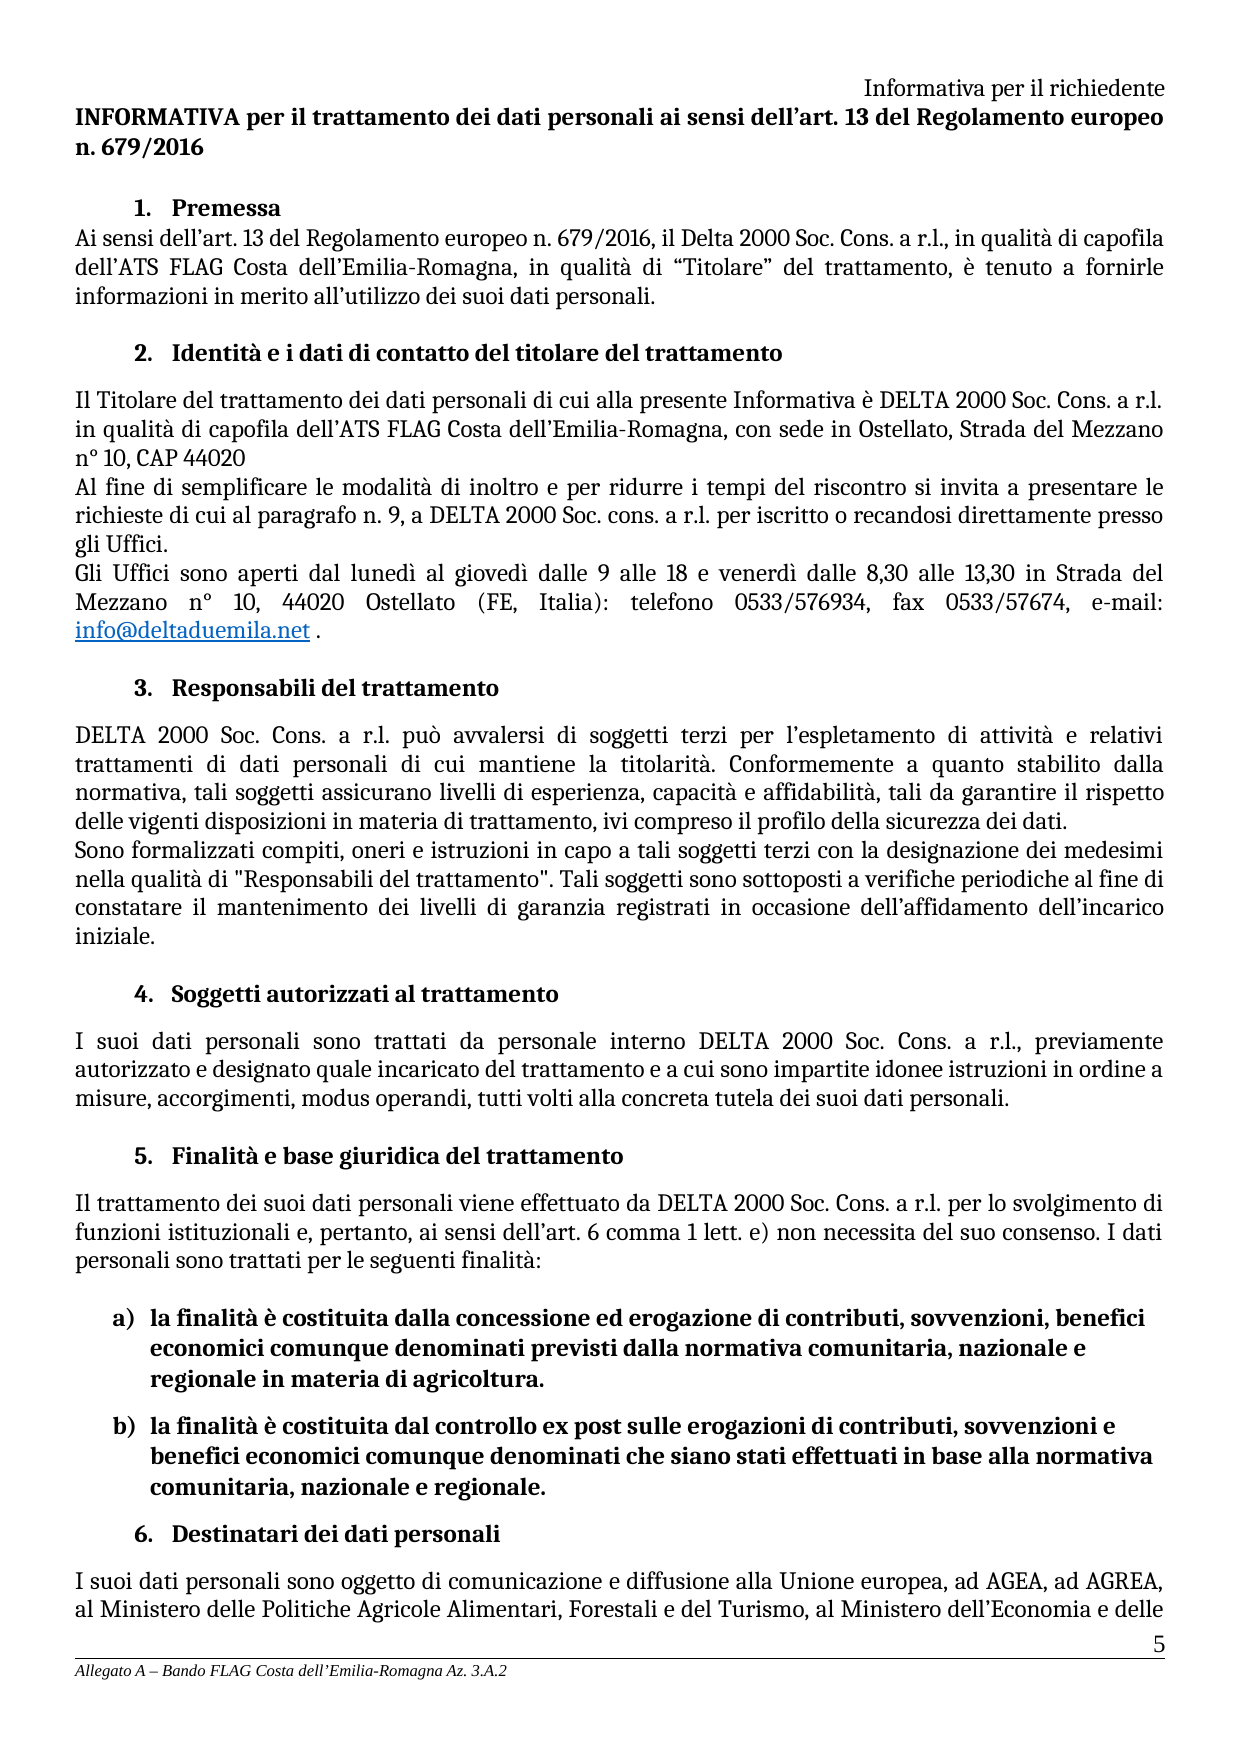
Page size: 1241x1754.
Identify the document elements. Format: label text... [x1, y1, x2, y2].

list Destinatari dei dati personali [134, 1519, 1165, 1548]
list la finalità è costituita dalla concessione ed erogazione di contributi, sovvenzioni, benefici economici comunque denominati previsti dalla normativa comunitaria, nazionale e regionale in materia di agricoltura. [112, 1304, 1165, 1393]
list Finalità e base giuridica del trattamento [134, 1142, 1165, 1170]
text Il Titolare del trattamento dei dati personali di cui alla presente Informativa è DELTA 2000 Soc. Cons. a r.l. in qualità di capofila dell’ATS FLAG Costa dell’Emilia-Romagna, con sede in Ostellato, Strada del Mezzano n° 10, CAP 44020 [75, 386, 1165, 472]
list la finalità è costituita dal controllo ex post sulle erogazioni di contributi, sovvenzioni e benefici economici comunque denominati che siano stati effettuati in base alla normativa comunitaria, nazionale e regionale. [112, 1412, 1165, 1501]
list Responsabili del trattamento [134, 674, 1165, 702]
text Sono formalizzati compiti, oneri e istruzioni in capo a tali soggetti terzi con la designazione dei medesimi nella qualità di "Responsabili del trattamento". Tali soggetti sono sottoposti a verifiche periodiche al fine di constatare il mantenimento dei livelli di garanzia registrati in occasione dell’affidamento dell’incarico iniziale. [75, 836, 1165, 951]
list Soggetti autorizzati al trattamento [134, 979, 1165, 1008]
list Identità e i dati di contatto del titolare del trattamento [134, 339, 1165, 368]
text Gli Uffici sono aperti dal lunedì al giovedì dalle 9 alle 18 e venerdì dalle 8,30 alle 13,30 in Strada del Mezzano n° 10, 44020 Ostellato (FE, Italia): telefono 0533/576934, fax 0533/57674, e-mail: info@deltaduemila.net . [75, 559, 1165, 645]
text DELTA 2000 Soc. Cons. a r.l. può avvalersi di soggetti terzi per l’espletamento di attività e relativi trattamenti di dati personali di cui mantiene la titolarità. Conformemente a quanto stabilito dalla normativa, tali soggetti assicurano livelli di esperienza, capacità e affidabilità, tali da garantire il rispetto delle vigenti disposizioni in materia di trattamento, ivi compreso il profilo della sicurezza dei dati. [75, 721, 1165, 836]
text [75, 1567, 1165, 1624]
text I suoi dati personali sono trattati da personale interno DELTA 2000 Soc. Cons. a r.l., previamente autorizzato e designato quale incaricato del trattamento e a cui sono impartite idonee istruzioni in ordine a misure, accorgimenti, modus operandi, tutti volti alla concreta tutela dei suoi dati personali. [75, 1027, 1165, 1113]
text INFORMATIVA per il trattamento dei dati personali ai sensi dell’art. 13 del Regolamento europeo n. 679/2016 [75, 102, 1165, 162]
text Ai sensi dell’art. 13 del Regolamento europeo n. 679/2016, il Delta 2000 Soc. Cons. a r.l., in qualità di capofila dell’ATS FLAG Costa dell’Emilia-Romagna, in qualità di “Titolare” del trattamento, è tenuto a fornirle informazioni in merito all’utilizzo dei suoi dati personali. [75, 224, 1165, 310]
text Al fine di semplificare le modalità di inoltro e per ridurre i tempi del riscontro si invita a presentare le richieste di cui al paragrafo n. 9, a DELTA 2000 Soc. cons. a r.l. per iscritto o recandosi direttamente presso gli Uffici. [75, 472, 1165, 559]
text Il trattamento dei suoi dati personali viene effettuato da DELTA 2000 Soc. Cons. a r.l. per lo svolgimento di funzioni istituzionali e, pertanto, ai sensi dell’art. 6 comma 1 lett. e) non necessita del suo consenso. I dati personali sono trattati per le seguenti finalità: [75, 1189, 1165, 1275]
list Premessa [134, 194, 1165, 222]
